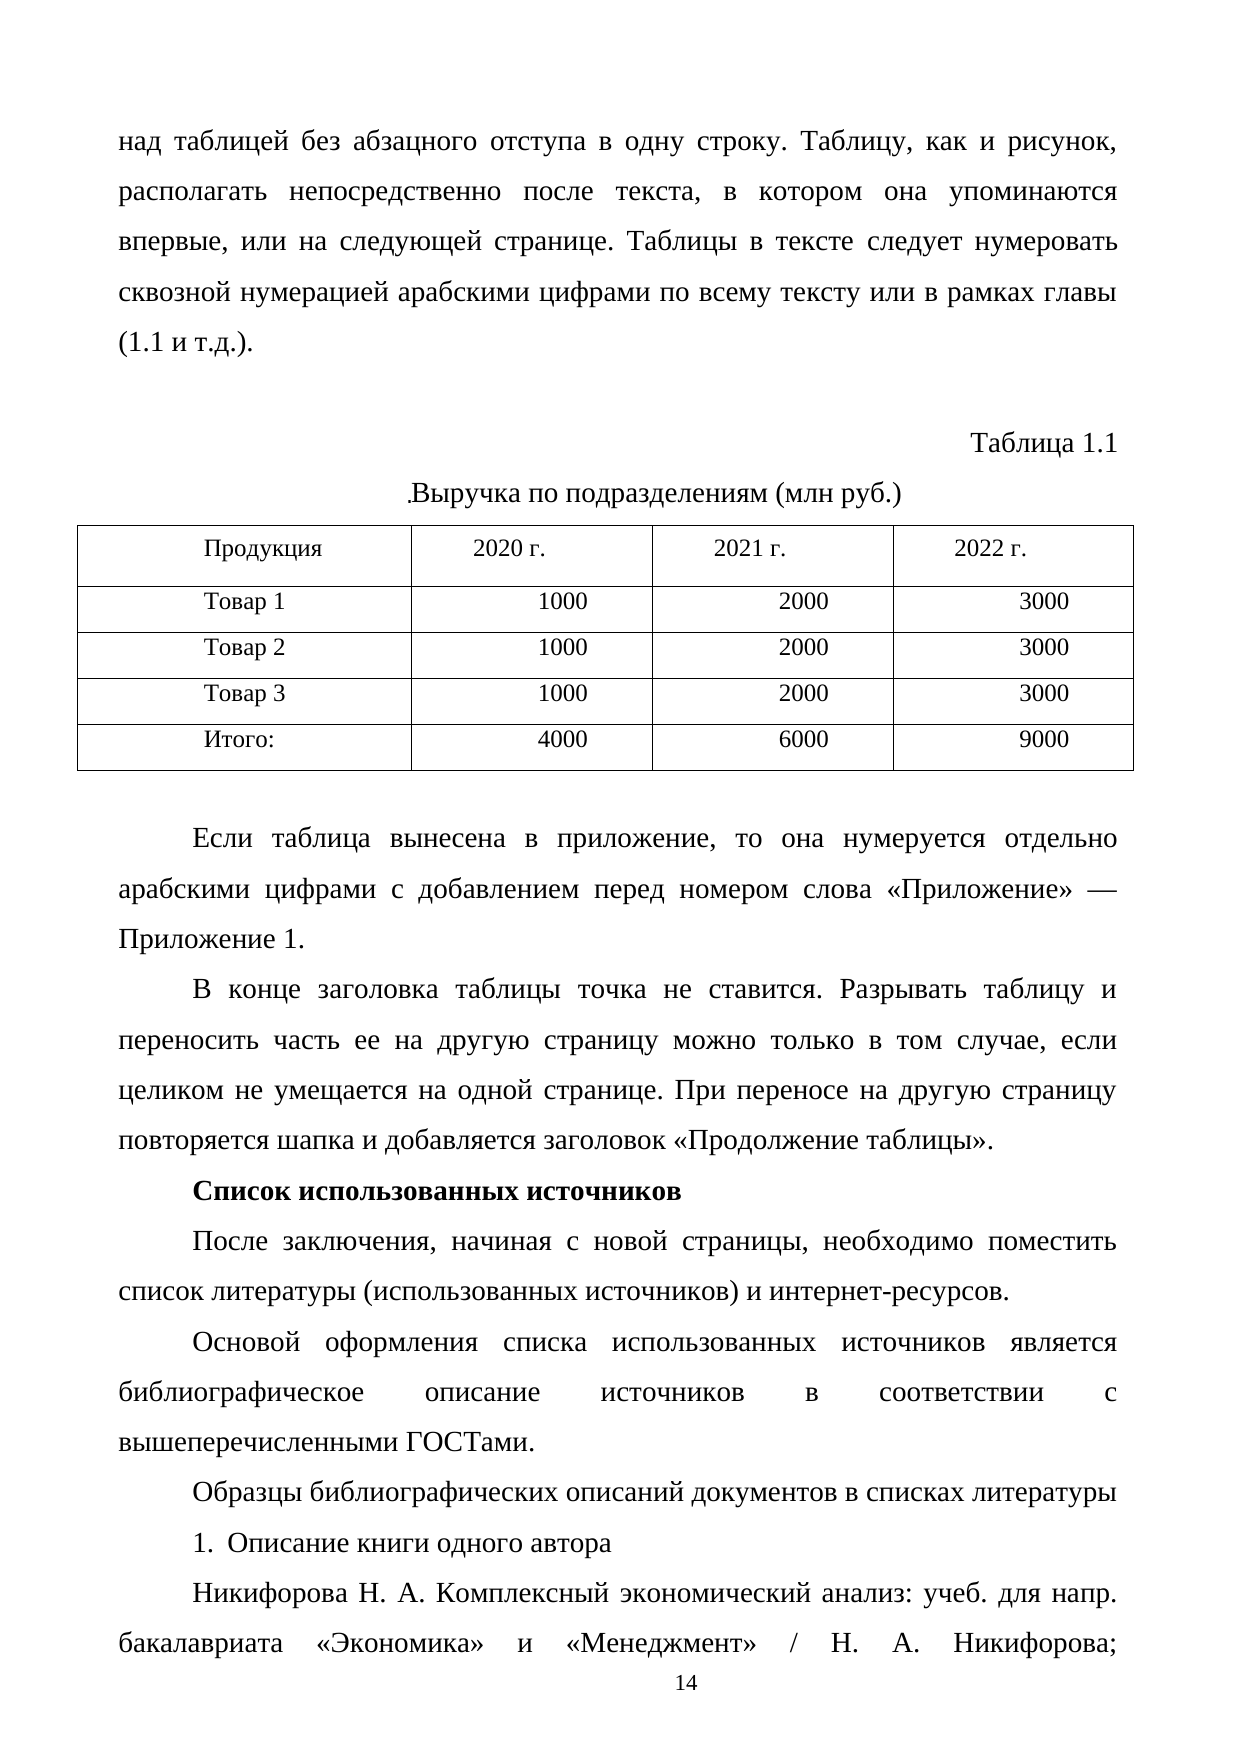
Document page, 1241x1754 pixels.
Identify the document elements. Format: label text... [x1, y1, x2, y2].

text Основой оформления списка использованных источников является библиографическое описание источников в соответствии с вышеперечисленными ГОСТами. [118, 1324, 1118, 1458]
table_cell 3000 [894, 633, 1133, 678]
table_cell Товар 2 [78, 633, 411, 678]
text Образцы библиографических описаний документов в списках литературы [118, 1474, 1118, 1508]
text 1. Описание книги одного автора [118, 1525, 1118, 1558]
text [118, 123, 1118, 358]
table_header Продукция [78, 526, 411, 586]
table_cell 6000 [653, 725, 893, 770]
table_cell Товар 1 [78, 587, 411, 632]
table_header 2021 г. [653, 526, 893, 586]
text После заключения, начиная с новой страницы, необходимо поместить список литературы (использованных источников) и интернет-ресурсов. [118, 1223, 1118, 1307]
table_cell 1000 [412, 587, 652, 632]
table_cell 3000 [894, 587, 1133, 632]
table_cell Товар 3 [78, 679, 411, 724]
table_cell 2000 [653, 633, 893, 678]
table_cell 2000 [653, 587, 893, 632]
table_cell Итого: [78, 725, 411, 770]
table_header 2020 г. [412, 526, 652, 586]
table_cell 3000 [894, 679, 1133, 724]
text Список использованных источников [118, 1173, 1118, 1206]
table_cell 1000 [412, 633, 652, 678]
text Выручка по подразделениям (млн руб.) [118, 475, 1118, 509]
table_cell 9000 [894, 725, 1133, 770]
text Таблица 1.1 [118, 425, 1118, 458]
text Если таблица вынесена в приложение, то она нумеруется отдельно арабскими цифрами с добавлением перед номером слова «Приложение» — Приложение 1. [118, 821, 1118, 955]
text В конце заголовка таблицы точка не ставится. Разрывать таблицу и переносить часть ее на другую страницу можно только в том случае, если целиком не умещается на одной странице. При переносе на другую страницу повторяется шапка и добавляется заголовок «Продолжение таблицы». [118, 971, 1118, 1156]
table_cell 4000 [412, 725, 652, 770]
table_cell 1000 [412, 679, 652, 724]
table_header 2022 г. [894, 526, 1133, 586]
table_cell 2000 [653, 679, 893, 724]
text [118, 1575, 1118, 1659]
